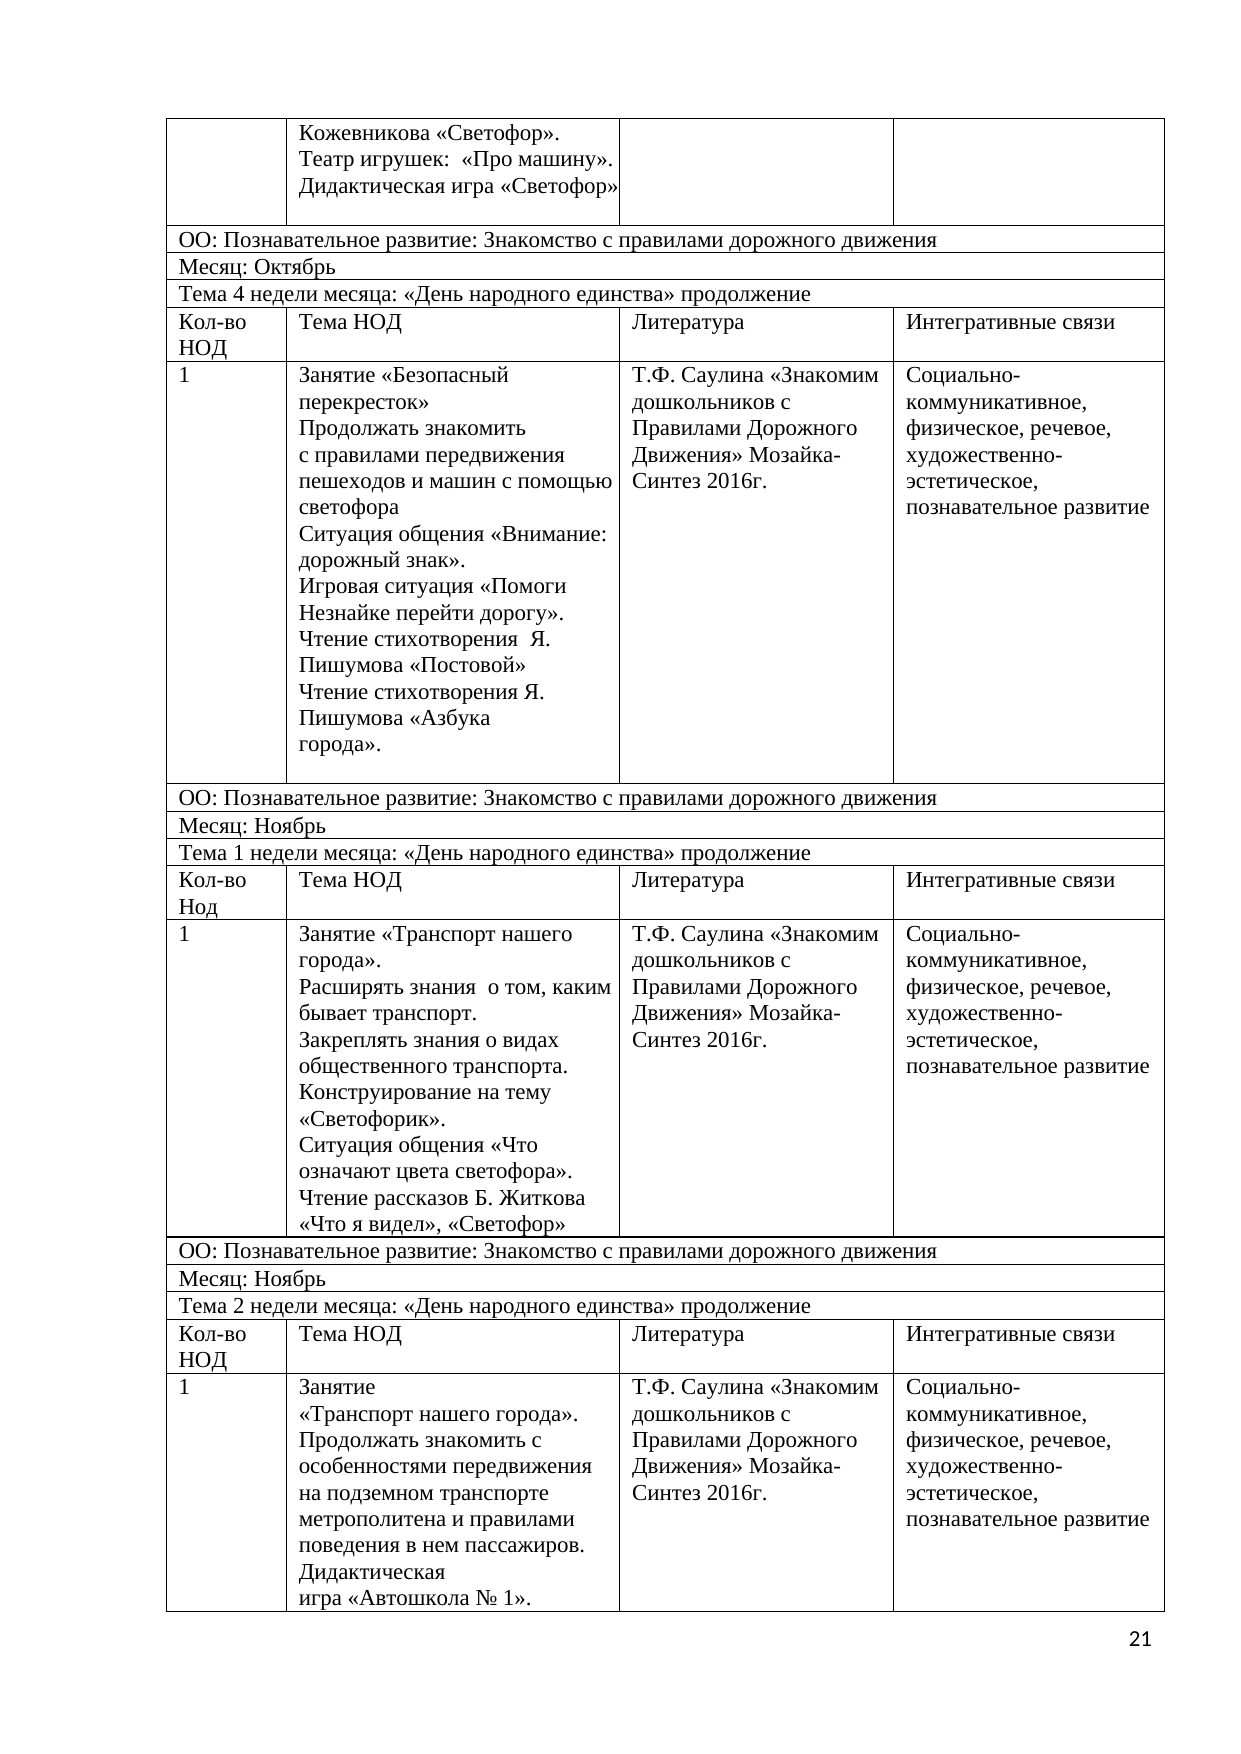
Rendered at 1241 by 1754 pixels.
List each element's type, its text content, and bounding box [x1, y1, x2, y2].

table_cell Кол-во Нод [167, 866, 286, 919]
table_cell Социально-коммуникативное, физическое, речевое, художественно-эстетическое, познавательное развитие [894, 362, 1164, 783]
table_cell Месяц: Октябрь [167, 253, 1164, 279]
table_cell Интегративные связи [894, 1320, 1164, 1372]
table_cell ОО: Познавательное развитие: Знакомство с правилами дорожного движения [167, 1238, 1164, 1264]
table_cell Месяц: Ноябрь [167, 812, 1164, 838]
table_cell Кол-во НОД [167, 1320, 286, 1372]
table_cell Социально-коммуникативное, физическое, речевое, художественно-эстетическое, познавательное развитие [894, 920, 1164, 1236]
table_cell Тема 1 недели месяца: «День народного единства» продолжение [167, 839, 1164, 865]
table_cell Литература [620, 1320, 893, 1372]
table_cell 1 [167, 920, 286, 1236]
table_cell Литература [620, 866, 893, 919]
table_cell Тема 2 недели месяца: «День народного единства» продолжение [167, 1292, 1164, 1319]
table_cell Кол-во НОД [167, 308, 286, 361]
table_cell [620, 1374, 893, 1611]
table_cell 1 [167, 119, 286, 224]
table_cell Тема НОД [287, 1320, 619, 1372]
table_cell ОО: Познавательное развитие: Знакомство с правилами дорожного движения [167, 784, 1164, 811]
table_cell Тема НОД [287, 308, 619, 361]
table_cell Литература [620, 308, 893, 361]
table_cell Тема НОД [287, 866, 619, 919]
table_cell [894, 119, 1164, 224]
table_cell Интегративные связи [894, 308, 1164, 361]
table_cell ОО: Познавательное развитие: Знакомство с правилами дорожного движения [167, 226, 1164, 252]
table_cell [620, 119, 893, 224]
table_cell 1 [167, 362, 286, 783]
table_cell Интегративные связи [894, 866, 1164, 919]
table_cell Т.Ф. Саулина «Знакомим дошкольников с Правилами Дорожного Движения» Мозайка-Синтез 2016г. [620, 920, 893, 1236]
table_cell Занятие «Безопасный перекресток» Продолжать знакомить с правилами передвижения пешеходов и машин с помощью светофора Ситуация общения «Внимание: дорожный знак». Игровая ситуация «Помоги Незнайке перейти дорогу». Чтение стихотворения Я. Пишумова «Постовой» Чтение стихотворения Я. Пишумова «Азбука города». [287, 362, 619, 783]
table_cell Тема 4 недели месяца: «День народного единства» продолжение [167, 280, 1164, 307]
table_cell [287, 119, 619, 224]
table_cell Т.Ф. Саулина «Знакомим дошкольников с Правилами Дорожного Движения» Мозайка-Синтез 2016г. [620, 362, 893, 783]
table_cell Месяц: Ноябрь [167, 1265, 1164, 1291]
table_cell 1 [167, 1374, 286, 1611]
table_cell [894, 1374, 1164, 1611]
table_cell Занятие «Транспорт нашего города». Расширять знания о том, каким бывает транспорт. Закреплять знания о видах общественного транспорта. Конструирование на тему «Светофорик». Ситуация общения «Что означают цвета светофора». Чтение рассказов Б. Житкова «Что я видел», «Светофор» [287, 920, 619, 1236]
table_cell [287, 1374, 619, 1611]
